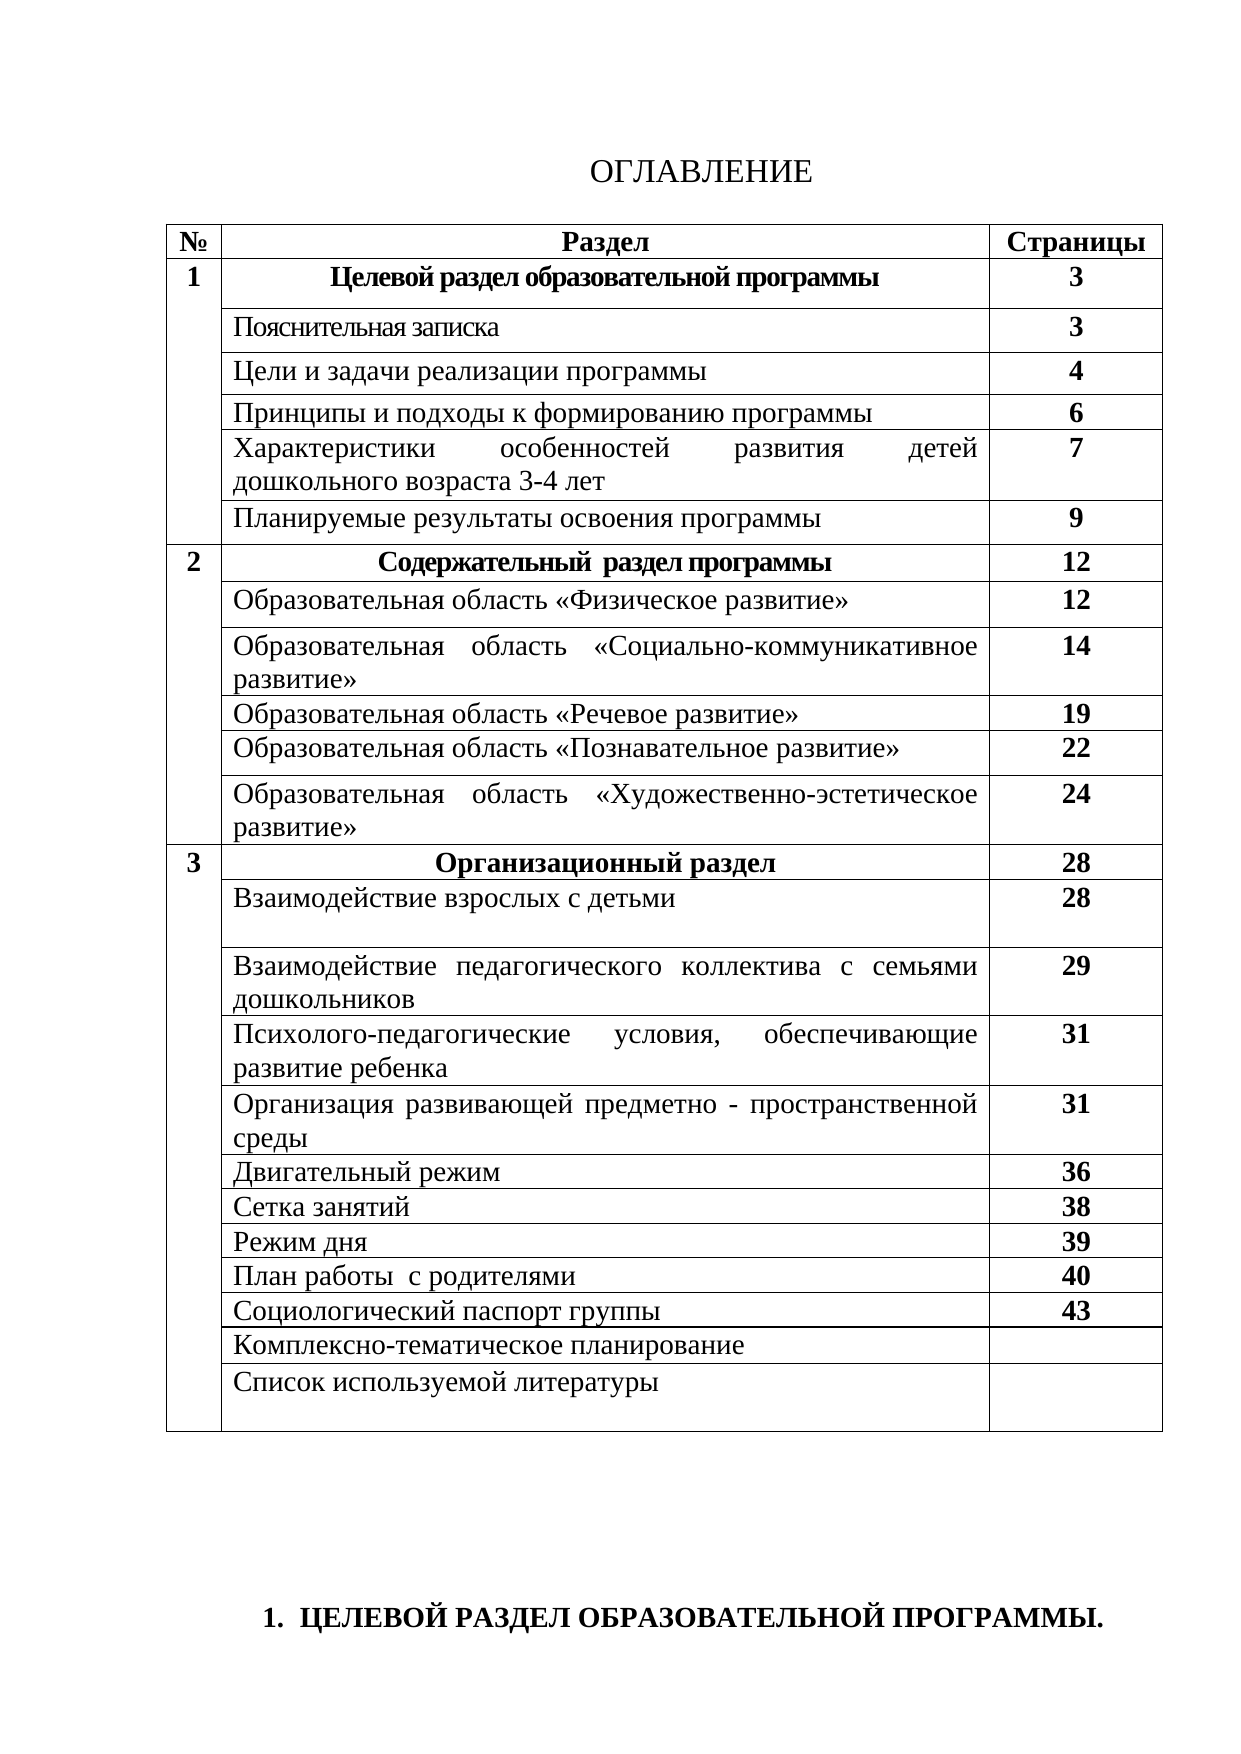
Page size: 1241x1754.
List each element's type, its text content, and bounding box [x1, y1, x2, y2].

table_cell Образовательная область «Социально-коммуникативное развитие» [222, 628, 989, 695]
table_cell Взаимодействие взрослых с детьми [222, 880, 989, 947]
table_cell Психолого-педагогические условия, обеспечивающие развитие ребенка [222, 1016, 989, 1085]
table_cell 14 [990, 628, 1162, 695]
table_cell Организационный раздел [222, 845, 989, 879]
table_cell Организация развивающей предметно - пространственной среды [222, 1086, 989, 1153]
table_cell 43 [990, 1293, 1162, 1326]
table_cell 4 [990, 353, 1162, 394]
table_cell 28 [990, 845, 1162, 879]
table_cell 31 [990, 1086, 1162, 1153]
table_cell Характеристики особенностей развития детей дошкольного возраста 3-4 лет [222, 430, 989, 499]
table_cell 3 [167, 845, 221, 1431]
table_header Раздел [222, 225, 989, 258]
table_cell Взаимодействие педагогического коллектива с семьями дошкольников [222, 948, 989, 1015]
table_cell Список используемой литературы [222, 1364, 989, 1431]
table_cell 24 [990, 776, 1162, 844]
table_cell 6 [990, 395, 1162, 429]
table_cell 40 [990, 1258, 1162, 1292]
table_cell Образовательная область «Познавательное развитие» [222, 731, 989, 775]
table_cell 29 [990, 948, 1162, 1015]
table_cell Сетка занятий [222, 1189, 989, 1223]
table_cell Режим дня [222, 1224, 989, 1257]
table_cell 36 [990, 1155, 1162, 1188]
table_cell 22 [990, 731, 1162, 775]
table_cell 3 [990, 259, 1162, 308]
table_header № [167, 225, 221, 258]
text ОГЛАВЛЕНИЕ [177, 152, 1152, 190]
table_cell План работы с родителями [222, 1258, 989, 1292]
table_cell Комплексно-тематическое планирование [222, 1328, 989, 1363]
table_cell 39 [990, 1224, 1162, 1257]
table_cell Принципы и подходы к формированию программы [222, 395, 989, 429]
table_cell Двигательный режим [222, 1155, 989, 1188]
table_cell [990, 1364, 1162, 1431]
table_cell Целевой раздел образовательной программы [222, 259, 989, 308]
table_cell Образовательная область «Речевое развитие» [222, 696, 989, 729]
table_cell 38 [990, 1189, 1162, 1223]
table_cell 12 [990, 545, 1162, 581]
table_cell 3 [990, 309, 1162, 352]
list ЦЕЛЕВОЙ РАЗДЕЛ ОБРАЗОВАТЕЛЬНОЙ ПРОГРАММЫ. [215, 1600, 1152, 1633]
table_cell Образовательная область «Художественно-эстетическое развитие» [222, 776, 989, 844]
table_cell Планируемые результаты освоения программы [222, 501, 989, 543]
table_cell Образовательная область «Физическое развитие» [222, 582, 989, 627]
table_cell 19 [990, 696, 1162, 729]
table_cell 28 [990, 880, 1162, 947]
table_cell 31 [990, 1016, 1162, 1085]
table_cell Содержательный раздел программы [222, 545, 989, 581]
table_cell 7 [990, 430, 1162, 499]
table_cell 12 [990, 582, 1162, 627]
table_cell 2 [167, 545, 221, 844]
table_cell Цели и задачи реализации программы [222, 353, 989, 394]
table_cell 9 [990, 501, 1162, 543]
table_cell 1 [167, 259, 221, 543]
table_header Страницы [990, 225, 1162, 258]
table_cell [990, 1328, 1162, 1363]
table_cell Социологический паспорт группы [222, 1293, 989, 1326]
table_cell Пояснительная записка [222, 309, 989, 352]
